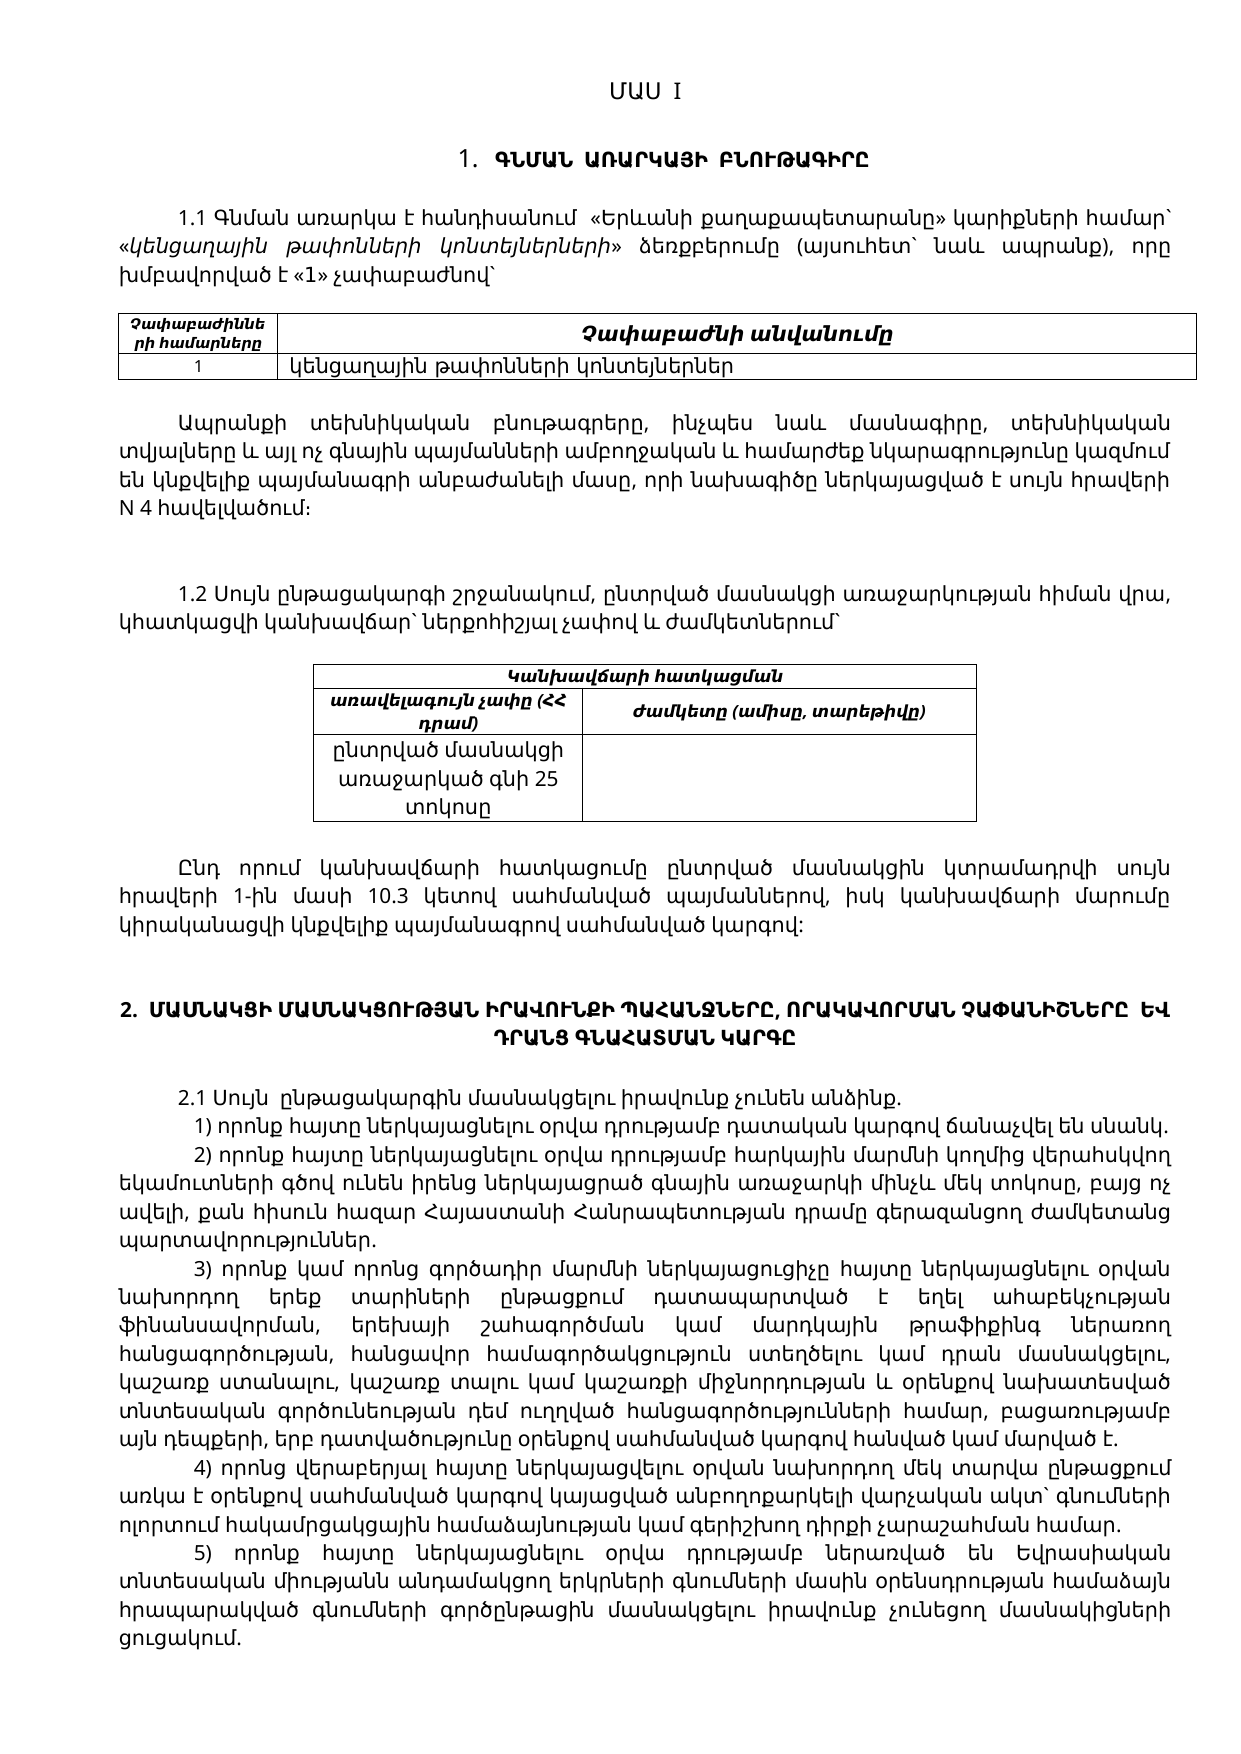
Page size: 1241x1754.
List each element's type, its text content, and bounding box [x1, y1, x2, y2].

text 2. ՄԱՍՆԱԿՑԻ ՄԱՍՆԱԿՑՈՒԹՅԱՆ ԻՐԱՎՈՒՆՔԻ ՊԱՀԱՆՋՆԵՐԸ, ՈՐԱԿԱՎՈՐՄԱՆ ՉԱՓԱՆԻՇՆԵՐԸ ԵՎ ԴՐԱՆՑ ԳՆԱՀԱՏՄԱՆ ԿԱՐԳԸ [118, 995, 1171, 1052]
text 2) որոնք հայտը ներկայացնելու օրվա դրությամբ հարկային մարմնի կողմից վերահսկվող եկամուտների գծով ունեն իրենց ներկայացրած գնային առաջարկի մինչև մեկ տոկոսը, բայց ոչ ավելի, քան հիսուն հազար Հայաստանի Հանրապետության դրամը գերազանցող ժամկետանց պարտավորություններ. [118, 1140, 1171, 1254]
table_header Չափաբաժնի անվանումը [278, 314, 1196, 353]
table_cell առավելագույն չափը (ՀՀ դրամ) [314, 689, 582, 734]
subtitle 1.1 Գնման առարկա է հանդիսանում «Երևանի քաղաքապետարանը» կարիքների համար` «կենցաղային թափոնների կոնտեյներների» ձեռքբերումը (այսուհետ` նաև ապրանք), որը խմբավորված է «1» չափաբաժնով` [118, 203, 1171, 288]
text 3) որոնք կամ որոնց գործադիր մարմնի ներկայացուցիչը հայտը ներկայացնելու օրվան նախորդող երեք տարիների ընթացքում դատապարտված է եղել ահաբեկչության ֆինանսավորման, երեխայի շահագործման կամ մարդկային թրաֆիքինգ ներառող հանցագործության, հանցավոր համագործակցություն ստեղծելու կամ դրան մասնակցելու, կաշառք ստանալու, կաշառք տալու կամ կաշառքի միջնորդության և օրենքով նախատեսված տնտեսական գործունեության դեմ ուղղված հանցագործությունների համար, բացառությամբ այն դեպքերի, երբ դատվածությունը օրենքով սահմանված կարգով հանված կամ մարված է. [118, 1254, 1171, 1453]
table_cell կենցաղային թափոնների կոնտեյներներ [278, 354, 1196, 378]
text 1) որոնք հայտը ներկայացնելու օրվա դրությամբ դատական կարգով ճանաչվել են սնանկ. [118, 1112, 1171, 1140]
text Ապրանքի տեխնիկական բնութագրերը, ինչպես նաև մասնագիրը, տեխնիկական տվյալները և այլ ոչ գնային պայմանների ամբողջական և համարժեք նկարագրությունը կազմում են կնքվելիք պայմանագրի անբաժանելի մասը, որի նախագիծը ներկայացված է սույն հրավերի N 4 հավելվածում։ [118, 408, 1171, 522]
table_cell ընտրված մասնակցի առաջարկած գնի 25 տոկոսը [314, 735, 582, 821]
table_header Չափաբաժինների համարները [119, 314, 277, 353]
text 2.1 Սույն ընթացակարգին մասնակցելու իրավունք չունեն անձինք. [118, 1083, 1171, 1112]
text 5) որոնք հայտը ներկայացնելու օրվա դրությամբ ներառված են Եվրասիական տնտեսական միությանն անդամակցող երկրների գնումների մասին օրենսդրության համաձայն հրապարակված գնումների գործընթացին մասնակցելու իրավունք չունեցող մասնակիցների ցուցակում. [118, 1538, 1171, 1652]
list ԳՆՄԱՆ ԱՌԱՐԿԱՅԻ ԲՆՈՒԹԱԳԻՐԸ [156, 140, 1171, 174]
text 4) որոնց վերաբերյալ հայտը ներկայացվելու օրվան նախորդող մեկ տարվա ընթացքում առկա է օրենքով սահմանված կարգով կայացված անբողոքարկելի վարչական ակտ` գնումների ոլորտում հակամրցակցային համաձայնության կամ գերիշխող դիրքի չարաշահման համար. [118, 1453, 1171, 1538]
table_cell ժամկետը (ամիսը, տարեթիվը) [583, 689, 976, 734]
text Ընդ որում կանխավճարի հատկացումը ընտրված մասնակցին կտրամադրվի սույն հրավերի 1-ին մասի 10.3 կետով սահմանված պայմաններով, իսկ կանխավճարի մարումը կիրականացվի կնքվելիք պայմանագրով սահմանված կարգով: [118, 853, 1171, 938]
text ՄԱՍ I [118, 75, 1171, 106]
table_header Կանխավճարի հատկացման [314, 665, 976, 688]
table_cell [583, 735, 976, 821]
table_cell 1 [119, 354, 277, 378]
text 1.2 Սույն ընթացակարգի շրջանակում, ընտրված մասնակցի առաջարկության հիման վրա, կհատկացվի կանխավճար` ներքոհիշյալ չափով և ժամկետներում` [118, 579, 1171, 636]
